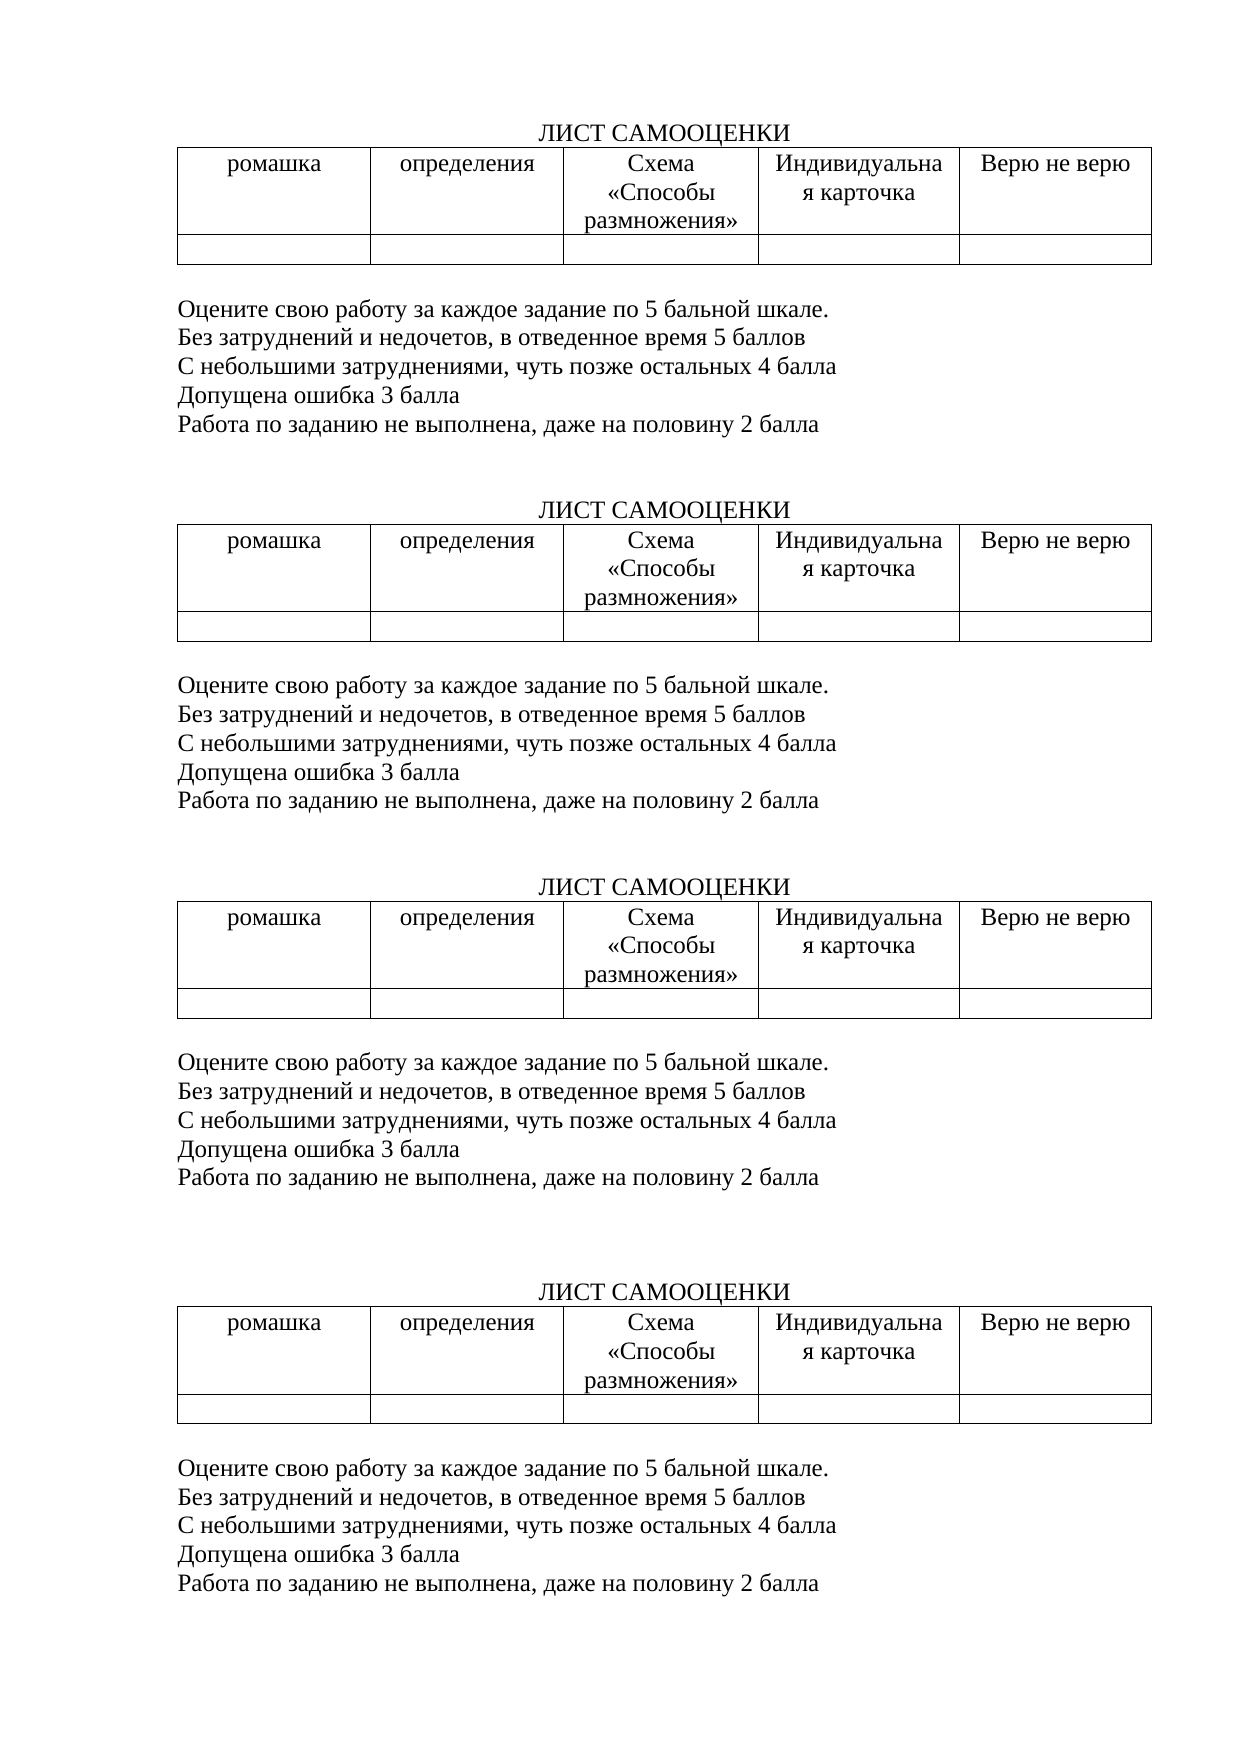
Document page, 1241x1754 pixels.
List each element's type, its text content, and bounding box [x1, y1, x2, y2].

text ЛИСТ САМООЦЕНКИ [177, 1277, 1152, 1306]
text Без затруднений и недочетов, в отведенное время 5 баллов [177, 1482, 1152, 1511]
table_cell [371, 612, 563, 641]
text Работа по заданию не выполнена, даже на половину 2 балла [177, 786, 1152, 814]
table_cell [371, 989, 563, 1018]
table_cell [759, 989, 959, 1018]
table_header ромашка [178, 148, 370, 234]
table_header ромашка [178, 902, 370, 988]
table_header определения [371, 148, 563, 234]
table_cell [759, 1395, 959, 1423]
table_cell [178, 1395, 370, 1423]
table_header Индивидуальная карточка [759, 148, 959, 234]
table_cell [564, 612, 758, 641]
table_header определения [371, 1307, 563, 1393]
text Работа по заданию не выполнена, даже на половину 2 балла [177, 1568, 1152, 1597]
table_cell [960, 989, 1151, 1018]
table_header Схема «Способы размножения» [564, 525, 758, 611]
table_header Индивидуальная карточка [759, 1307, 959, 1393]
text Без затруднений и недочетов, в отведенное время 5 баллов [177, 322, 1152, 351]
table_header Верю не верю [960, 902, 1151, 988]
table_cell [960, 235, 1151, 264]
text ЛИСТ САМООЦЕНКИ [177, 872, 1152, 901]
text Допущена ошибка 3 балла [177, 1134, 1152, 1162]
text Без затруднений и недочетов, в отведенное время 5 баллов [177, 699, 1152, 728]
text С небольшими затруднениями, чуть позже остальных 4 балла [177, 351, 1152, 380]
table_header Индивидуальная карточка [759, 525, 959, 611]
text С небольшими затруднениями, чуть позже остальных 4 балла [177, 1511, 1152, 1539]
text ЛИСТ САМООЦЕНКИ [177, 118, 1152, 147]
text Допущена ошибка 3 балла [177, 380, 1152, 409]
table_header Верю не верю [960, 148, 1151, 234]
table_cell [564, 1395, 758, 1423]
table_cell [960, 1395, 1151, 1423]
table_header Верю не верю [960, 525, 1151, 611]
text Оцените свою работу за каждое задание по 5 бальной шкале. [177, 294, 1152, 322]
table_cell [564, 235, 758, 264]
table_header Схема «Способы размножения» [564, 148, 758, 234]
table_header Верю не верю [960, 1307, 1151, 1393]
table_cell [178, 989, 370, 1018]
text Работа по заданию не выполнена, даже на половину 2 балла [177, 1162, 1152, 1191]
table_cell [960, 612, 1151, 641]
table_cell [371, 1395, 563, 1423]
table_cell [178, 235, 370, 264]
table_header ромашка [178, 525, 370, 611]
table_cell [178, 612, 370, 641]
text Работа по заданию не выполнена, даже на половину 2 балла [177, 409, 1152, 437]
table_header Индивидуальная карточка [759, 902, 959, 988]
text Оцените свою работу за каждое задание по 5 бальной шкале. [177, 1453, 1152, 1482]
text Без затруднений и недочетов, в отведенное время 5 баллов [177, 1076, 1152, 1105]
text Оцените свою работу за каждое задание по 5 бальной шкале. [177, 1047, 1152, 1076]
table_cell [759, 235, 959, 264]
text Допущена ошибка 3 балла [177, 757, 1152, 786]
table_header Схема «Способы размножения» [564, 902, 758, 988]
text Оцените свою работу за каждое задание по 5 бальной шкале. [177, 671, 1152, 699]
table_header Схема «Способы размножения» [564, 1307, 758, 1393]
table_header ромашка [178, 1307, 370, 1393]
table_cell [564, 989, 758, 1018]
text Допущена ошибка 3 балла [177, 1539, 1152, 1568]
table_header определения [371, 525, 563, 611]
table_cell [759, 612, 959, 641]
text С небольшими затруднениями, чуть позже остальных 4 балла [177, 728, 1152, 757]
text С небольшими затруднениями, чуть позже остальных 4 балла [177, 1105, 1152, 1134]
table_cell [371, 235, 563, 264]
table_header определения [371, 902, 563, 988]
text ЛИСТ САМООЦЕНКИ [177, 495, 1152, 524]
